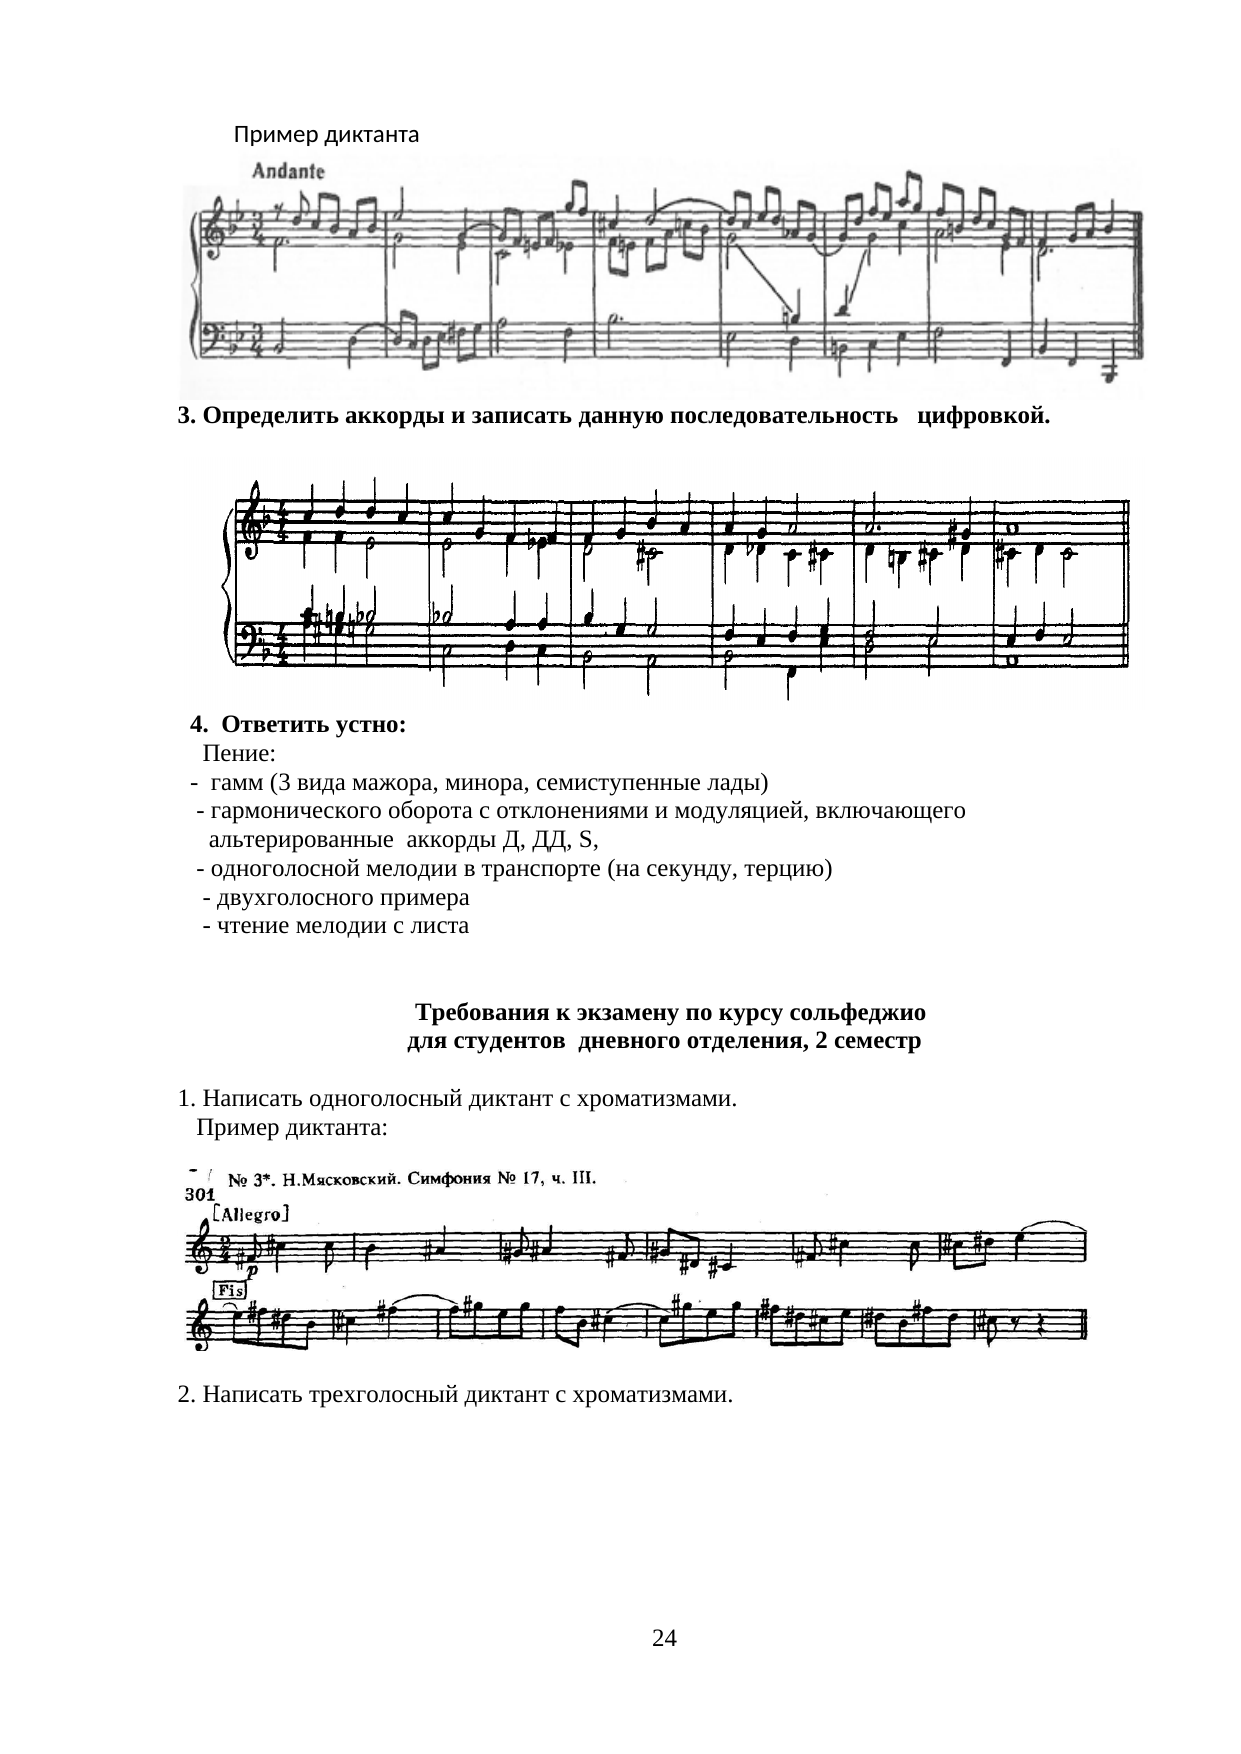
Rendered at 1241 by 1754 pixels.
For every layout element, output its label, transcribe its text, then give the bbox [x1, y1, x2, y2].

text - чтение мелодии с листа [177, 911, 1152, 939]
text - гамм (3 вида мажора, минора, семиступенные лады) [177, 767, 1152, 796]
text - двухголосного примера [177, 882, 1152, 911]
text для студентов дневного отделения, 2 семестр [177, 1026, 1152, 1054]
text Пример диктанта: [177, 1112, 1152, 1141]
text 2. Написать трехголосный диктант с хроматизмами. [177, 1379, 1152, 1408]
text 3. Определить аккорды и записать данную последовательность цифровкой. [177, 400, 1152, 429]
text 4. Ответить устно: [177, 709, 1152, 738]
text Пример диктанта [177, 118, 1152, 148]
text 1. Написать одноголосный диктант с хроматизмами. [177, 1083, 1152, 1112]
text - одноголосной мелодии в транспорте (на секунду, терцию) [177, 853, 1152, 882]
text Пение: [177, 738, 1152, 767]
text Требования к экзамену по курсу сольфеджио [177, 997, 1152, 1026]
text - гармонического оборота с отклонениями и модуляцией, включающего [177, 796, 1152, 824]
picture [177, 148, 1152, 400]
text альтерированные аккорды Д, ДД, S, [177, 824, 1152, 853]
